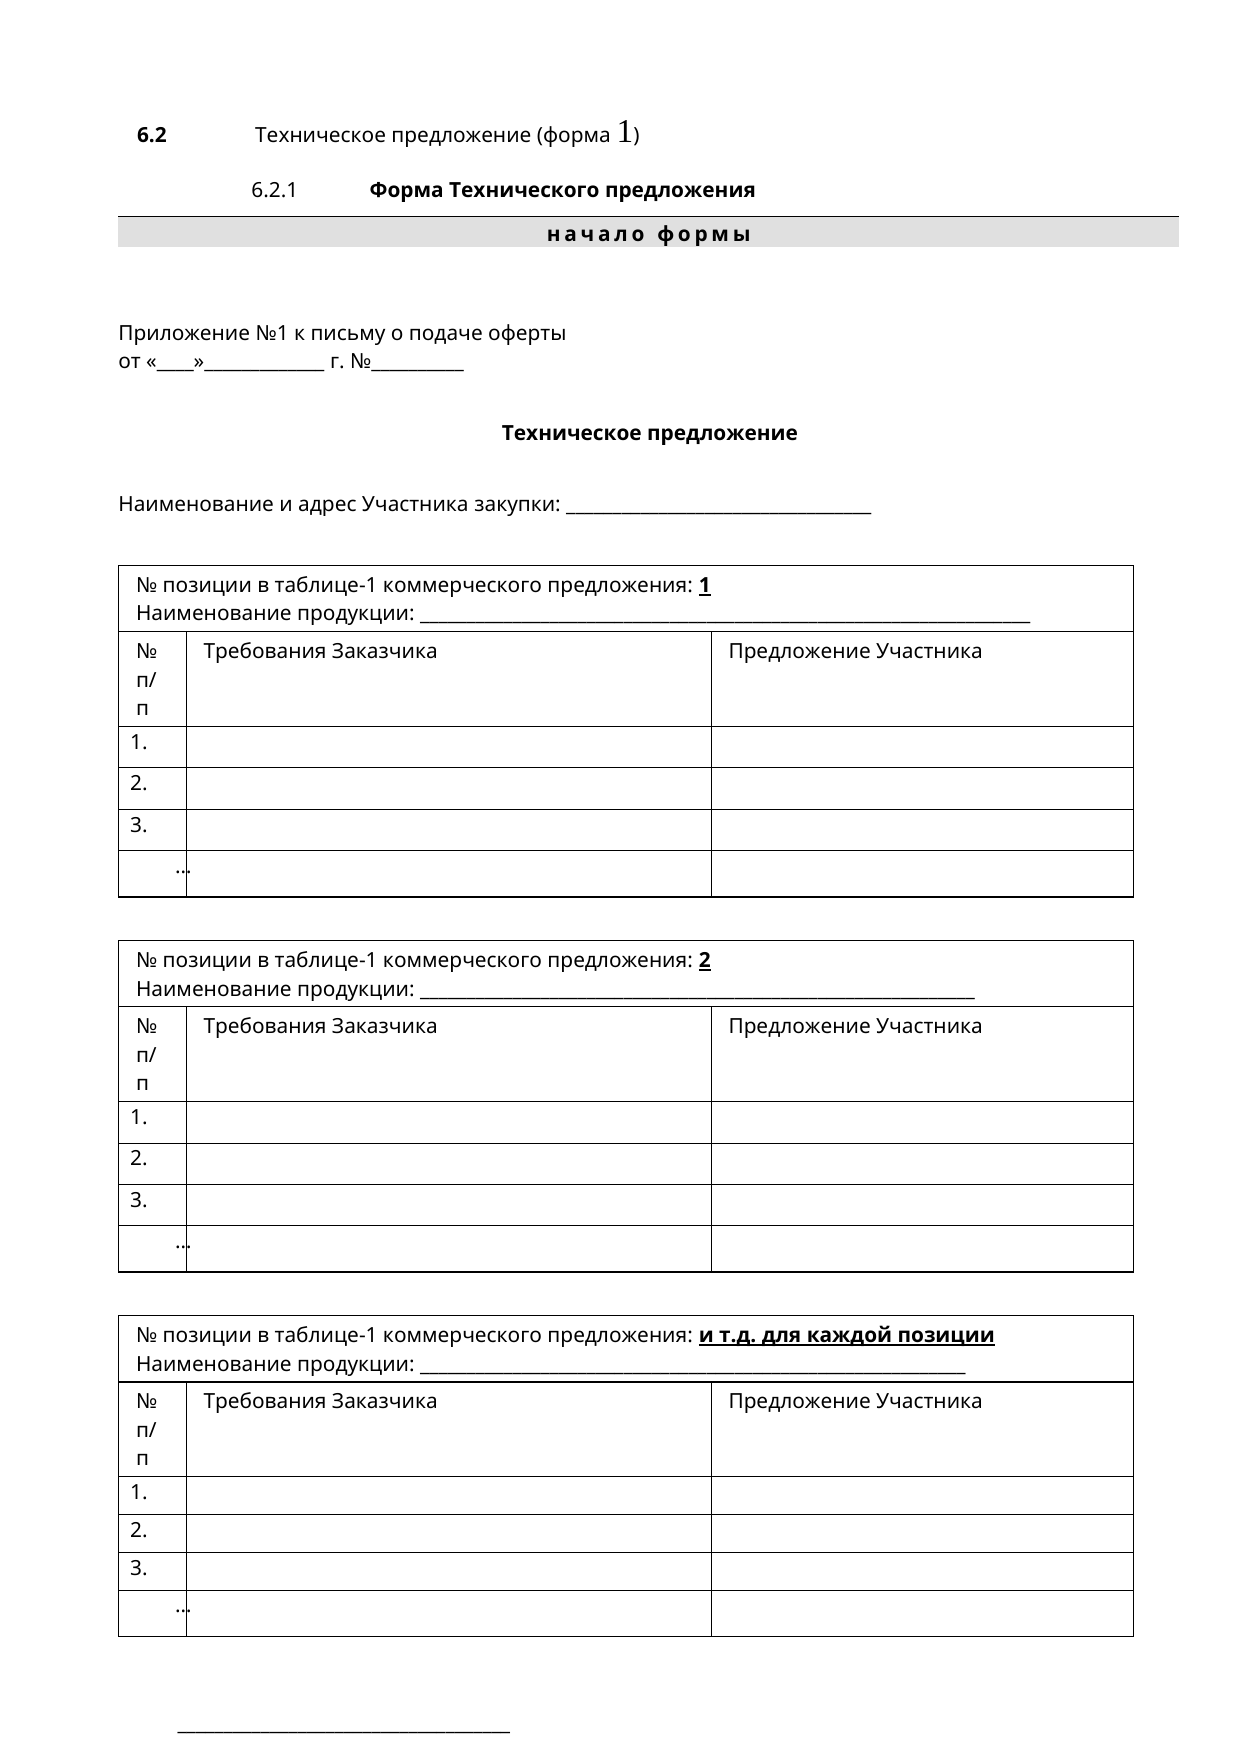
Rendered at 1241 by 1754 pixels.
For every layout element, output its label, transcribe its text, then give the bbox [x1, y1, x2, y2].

list Форма Технического предложения [251, 175, 1181, 203]
table_cell [119, 727, 186, 767]
table_cell № п/п [119, 1383, 186, 1476]
text Техническое предложение [118, 418, 1181, 446]
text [118, 1708, 1181, 1736]
text Наименование и адрес Участника закупки: _________________________________ [118, 489, 1181, 517]
table_cell [712, 1185, 1133, 1225]
table_cell [712, 1226, 1133, 1271]
table_cell [712, 727, 1133, 767]
table_cell [187, 1591, 711, 1636]
table_cell [712, 768, 1133, 809]
table_cell [187, 1144, 711, 1184]
table_header № позиции в таблице-1 коммерческого предложения: и т.д. для каждой позиции Наименование продукции: ___________________________________________________________ [119, 1316, 1133, 1381]
table_cell [712, 851, 1133, 896]
table_cell [119, 1515, 186, 1552]
table_cell [119, 1185, 186, 1225]
table_cell Требования Заказчика [187, 632, 711, 726]
table_cell [119, 1553, 186, 1589]
table_cell [187, 768, 711, 809]
table_cell [119, 1144, 186, 1184]
table_cell [187, 727, 711, 767]
table_cell [712, 1553, 1133, 1589]
table_cell Требования Заказчика [187, 1007, 711, 1101]
text начало формы [118, 217, 1179, 247]
table_cell … [119, 1226, 186, 1271]
table_cell [187, 1102, 711, 1142]
table_cell … [119, 1591, 186, 1636]
table_cell Предложение Участника [712, 632, 1133, 726]
table_cell [187, 1226, 711, 1271]
table_cell [119, 1477, 186, 1514]
table_cell [187, 1515, 711, 1552]
table_cell … [119, 851, 186, 896]
table_cell [187, 851, 711, 896]
table_cell № п/п [119, 1007, 186, 1101]
text Приложение №1 к письму о подаче оферты от «____»_____________ г. №__________ [118, 318, 1181, 375]
table_cell [712, 1102, 1133, 1142]
table_cell № п/п [119, 632, 186, 726]
table_cell [119, 768, 186, 809]
table_cell [187, 1185, 711, 1225]
table_cell [712, 1515, 1133, 1552]
table_cell [119, 810, 186, 850]
table_cell [187, 810, 711, 850]
table_cell [187, 1477, 711, 1514]
table_cell [119, 1102, 186, 1142]
table_cell Предложение Участника [712, 1383, 1133, 1476]
table_header № позиции в таблице-1 коммерческого предложения: 1 Наименование продукции: __________________________________________________________________ [119, 566, 1133, 631]
table_cell [712, 1591, 1133, 1636]
table_header № позиции в таблице-1 коммерческого предложения: 2 Наименование продукции: ____________________________________________________________ [119, 941, 1133, 1006]
table_cell [712, 810, 1133, 850]
table_cell [712, 1144, 1133, 1184]
table_cell [187, 1553, 711, 1589]
table_cell [712, 1477, 1133, 1514]
table_cell Требования Заказчика [187, 1383, 711, 1476]
table_cell Предложение Участника [712, 1007, 1133, 1101]
